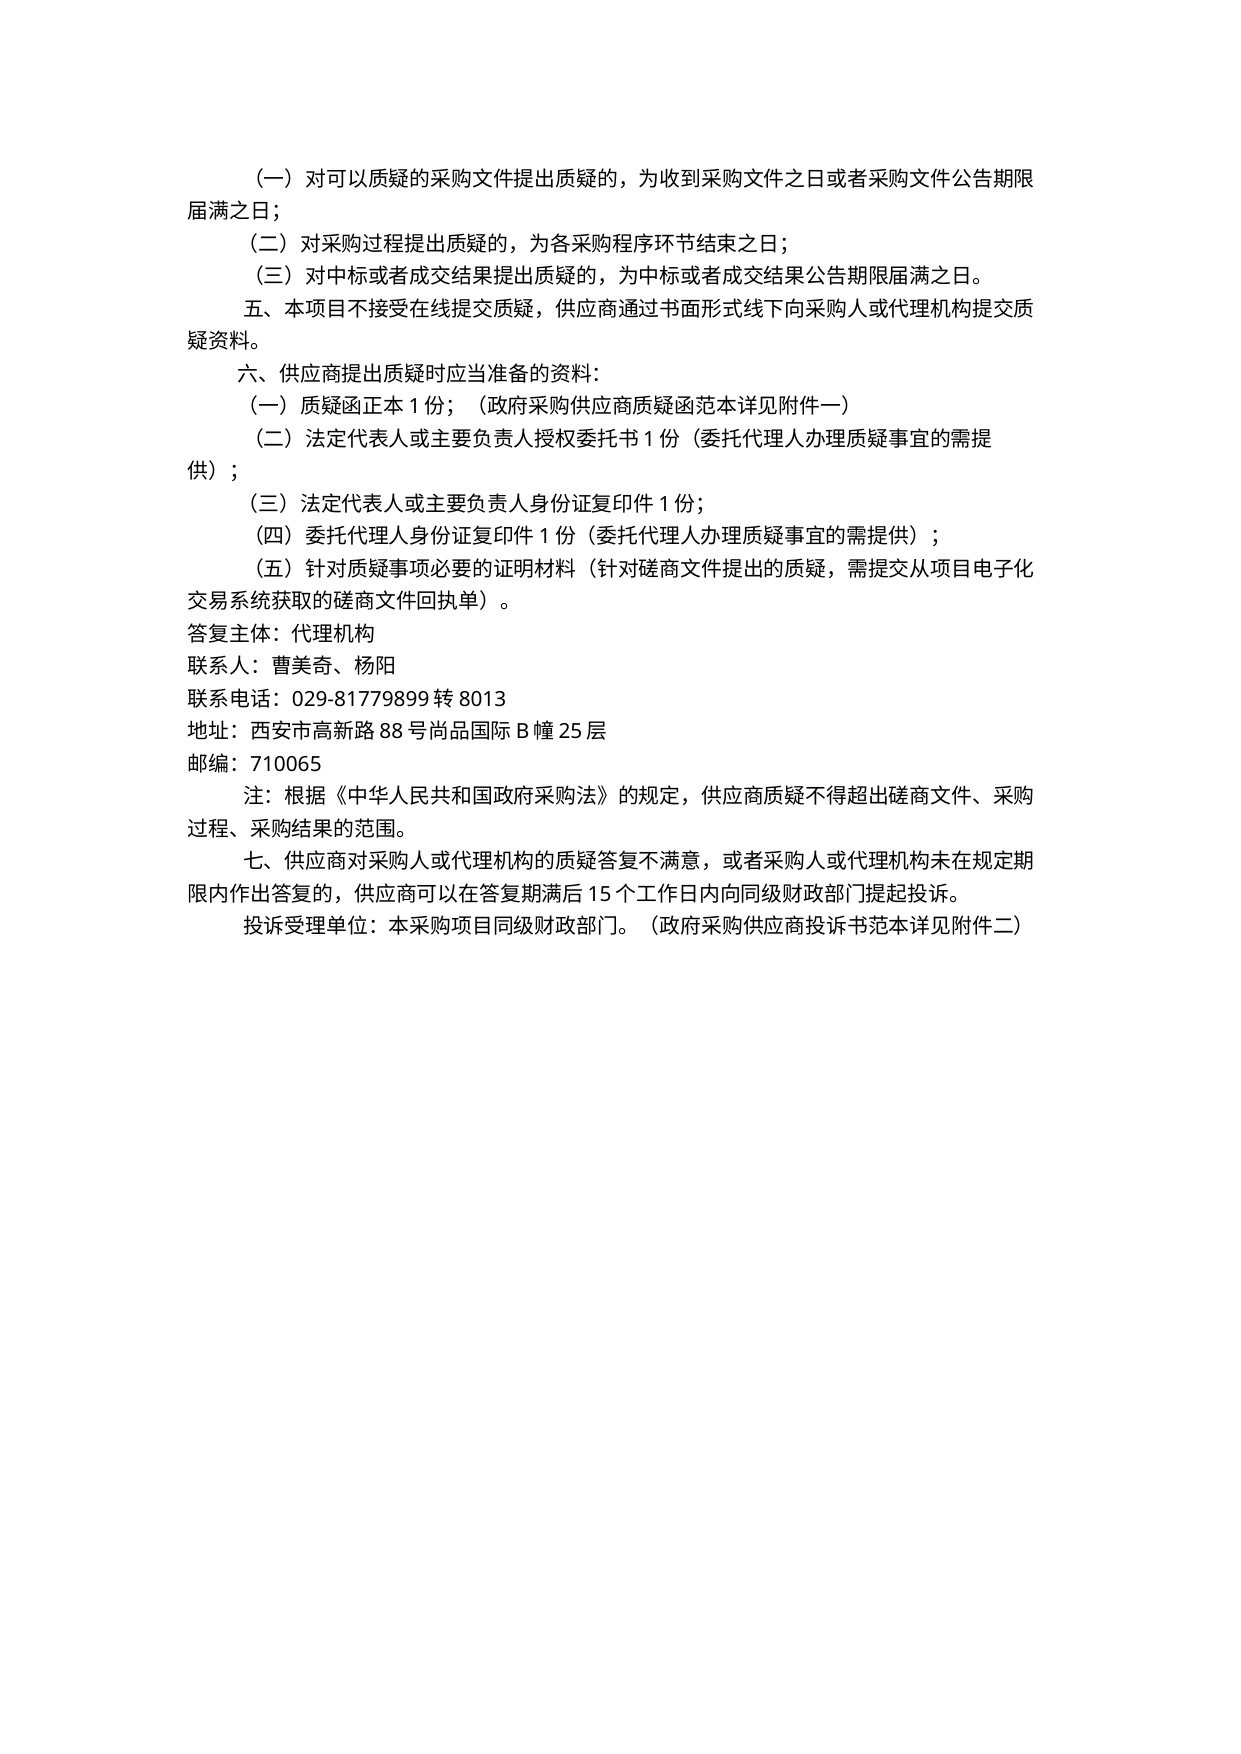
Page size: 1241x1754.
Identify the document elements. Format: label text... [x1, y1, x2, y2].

text （三）对中标或者成交结果提出质疑的，为中标或者成交结果公告期限届满之日。 [187, 259, 1053, 292]
text （一）质疑函正本1份；（政府采购供应商质疑函范本详见附件一） [187, 389, 1053, 422]
text （二）法定代表人或主要负责人授权委托书1份（委托代理人办理质疑事宜的需提供）； [187, 422, 1053, 487]
text 投诉受理单位：本采购项目同级财政部门。（政府采购供应商投诉书范本详见附件二） [187, 909, 1053, 942]
text （四）委托代理人身份证复印件1份（委托代理人办理质疑事宜的需提供）； [187, 519, 1053, 552]
text （五）针对质疑事项必要的证明材料（针对磋商文件提出的质疑，需提交从项目电子化交易系统获取的磋商文件回执单）。 [187, 552, 1053, 617]
text 六、供应商提出质疑时应当准备的资料： [187, 357, 1053, 389]
text 联系电话：029-81779899转8013 [187, 682, 1053, 714]
text 答复主体：代理机构 [187, 617, 1053, 649]
text 邮编：710065 [187, 747, 1053, 779]
text 联系人：曹美奇、杨阳 [187, 649, 1053, 682]
text 五、本项目不接受在线提交质疑，供应商通过书面形式线下向采购人或代理机构提交质疑资料。 [187, 292, 1053, 357]
text 七、供应商对采购人或代理机构的质疑答复不满意，或者采购人或代理机构未在规定期限内作出答复的，供应商可以在答复期满后15个工作日内向同级财政部门提起投诉。 [187, 844, 1053, 909]
text （一）对可以质疑的采购文件提出质疑的，为收到采购文件之日或者采购文件公告期限届满之日； [187, 162, 1053, 227]
text 地址：西安市高新路88号尚品国际B幢25层 [187, 714, 1053, 747]
text 注：根据《中华人民共和国政府采购法》的规定，供应商质疑不得超出磋商文件、采购过程、采购结果的范围。 [187, 779, 1053, 844]
text （二）对采购过程提出质疑的，为各采购程序环节结束之日； [187, 227, 1053, 259]
text （三）法定代表人或主要负责人身份证复印件1份； [187, 487, 1053, 519]
